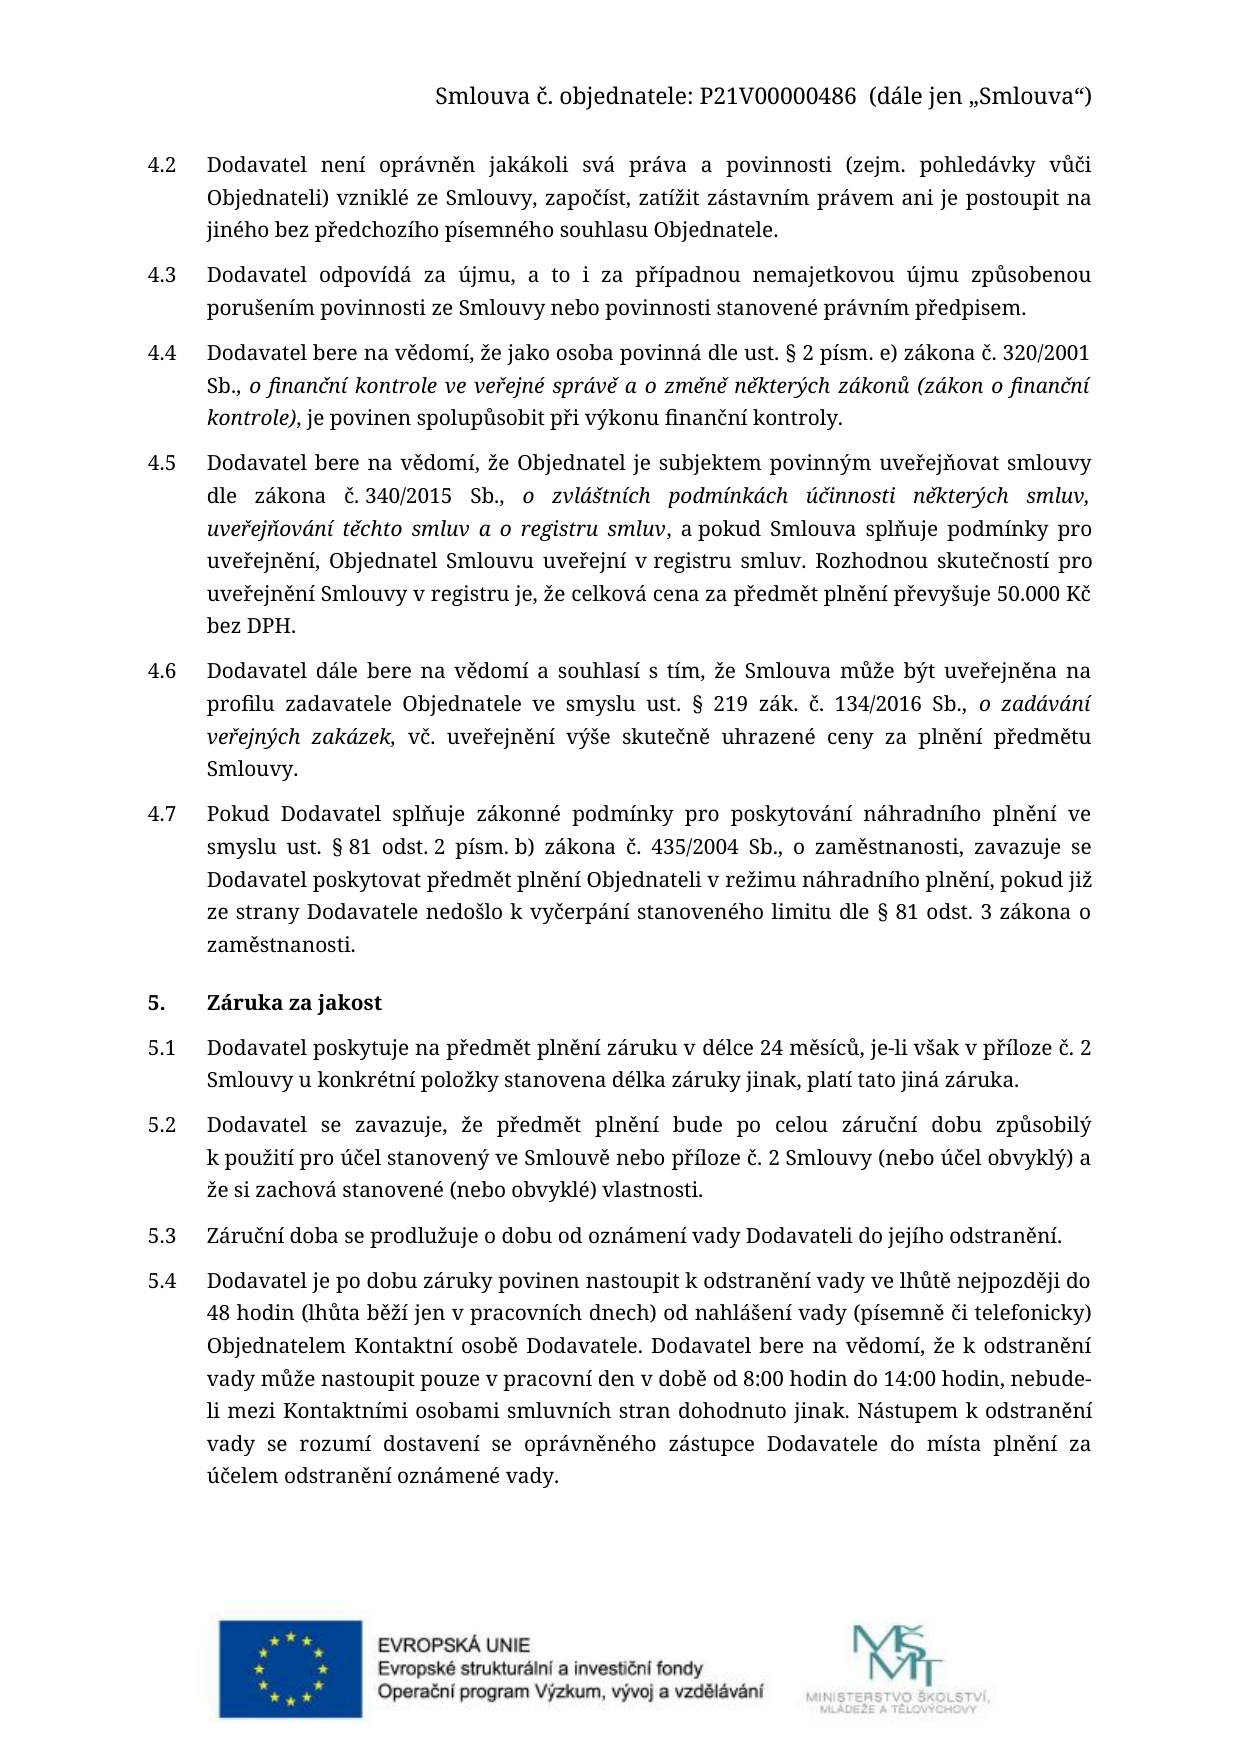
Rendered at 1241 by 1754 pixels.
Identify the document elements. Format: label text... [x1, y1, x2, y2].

list Dodavatel poskytuje na předmět plnění záruku v délce 24 měsíců, je-li však v příloze č. 2 Smlouvy u konkrétní položky stanovena délka záruky jinak, platí tato jiná záruka. [148, 1033, 1093, 1094]
list Dodavatel bere na vědomí, že Objednatel je subjektem povinným uveřejňovat smlouvy dle zákona č. 340/2015 Sb., o zvláštních podmínkách účinnosti některých smluv, uveřejňování těchto smluv a o registru smluv, a pokud Smlouva splňuje podmínky pro uveřejnění, Objednatel Smlouvu uveřejní v registru smluv. Rozhodnou skutečností pro uveřejnění Smlouvy v registru je, že celková cena za předmět plnění převyšuje 50.000 Kč bez DPH. [148, 448, 1093, 640]
list Dodavatel bere na vědomí, že jako osoba povinná dle ust. § 2 písm. e) zákona č. 320/2001 Sb., o finanční kontrole ve veřejné správě a o změně některých zákonů (zákon o finanční kontrole), je povinen spolupůsobit při výkonu finanční kontroly. [148, 338, 1093, 432]
list Dodavatel odpovídá za újmu, a to i za případnou nemajetkovou újmu způsobenou porušením povinnosti ze Smlouvy nebo povinnosti stanovené právním předpisem. [148, 261, 1093, 322]
list Dodavatel je po dobu záruky povinen nastoupit k odstranění vady ve lhůtě nejpozději do 48 hodin (lhůta běží jen v pracovních dnech) od nahlášení vady (písemně či telefonicky) Objednatelem Kontaktní osobě Dodavatele. Dodavatel bere na vědomí, že k odstranění vady může nastoupit pouze v pracovní den v době od 8:00 hodin do 14:00 hodin, nebude-li mezi Kontaktními osobami smluvních stran dohodnuto jinak. Nástupem k odstranění vady se rozumí dostavení se oprávněného zástupce Dodavatele do místa plnění za účelem odstranění oznámené vady. [148, 1266, 1093, 1490]
list Pokud Dodavatel splňuje zákonné podmínky pro poskytování náhradního plnění ve smyslu ust. § 81 odst. 2 písm. b) zákona č. 435/2004 Sb., o zaměstnanosti, zavazuje se Dodavatel poskytovat předmět plnění Objednateli v režimu náhradního plnění, pokud již ze strany Dodavatele nedošlo k vyčerpání stanoveného limitu dle § 81 odst. 3 zákona o zaměstnanosti. [148, 799, 1093, 958]
list Záruční doba se prodlužuje o dobu od oznámení vady Dodavateli do jejího odstranění. [148, 1221, 1093, 1249]
list Záruka za jakost [148, 988, 1093, 1016]
list Dodavatel není oprávněn jakákoli svá práva a povinnosti (zejm. pohledávky vůči Objednateli) vzniklé ze Smlouvy, započíst, zatížit zástavním právem ani je postoupit na jiného bez předchozího písemného souhlasu Objednatele. [148, 150, 1093, 244]
picture [147, 1574, 1068, 1754]
list Dodavatel dále bere na vědomí a souhlasí s tím, že Smlouva může být uveřejněna na profilu zadavatele Objednatele ve smyslu ust. § 219 zák. č. 134/2016 Sb., o zadávání veřejných zakázek, vč. uveřejnění výše skutečně uhrazené ceny za plnění předmětu Smlouvy. [148, 657, 1093, 783]
list Dodavatel se zavazuje, že předmět plnění bude po celou záruční dobu způsobilý k použití pro účel stanovený ve Smlouvě nebo příloze č. 2 Smlouvy (nebo účel obvyklý) a že si zachová stanovené (nebo obvyklé) vlastnosti. [148, 1110, 1093, 1204]
